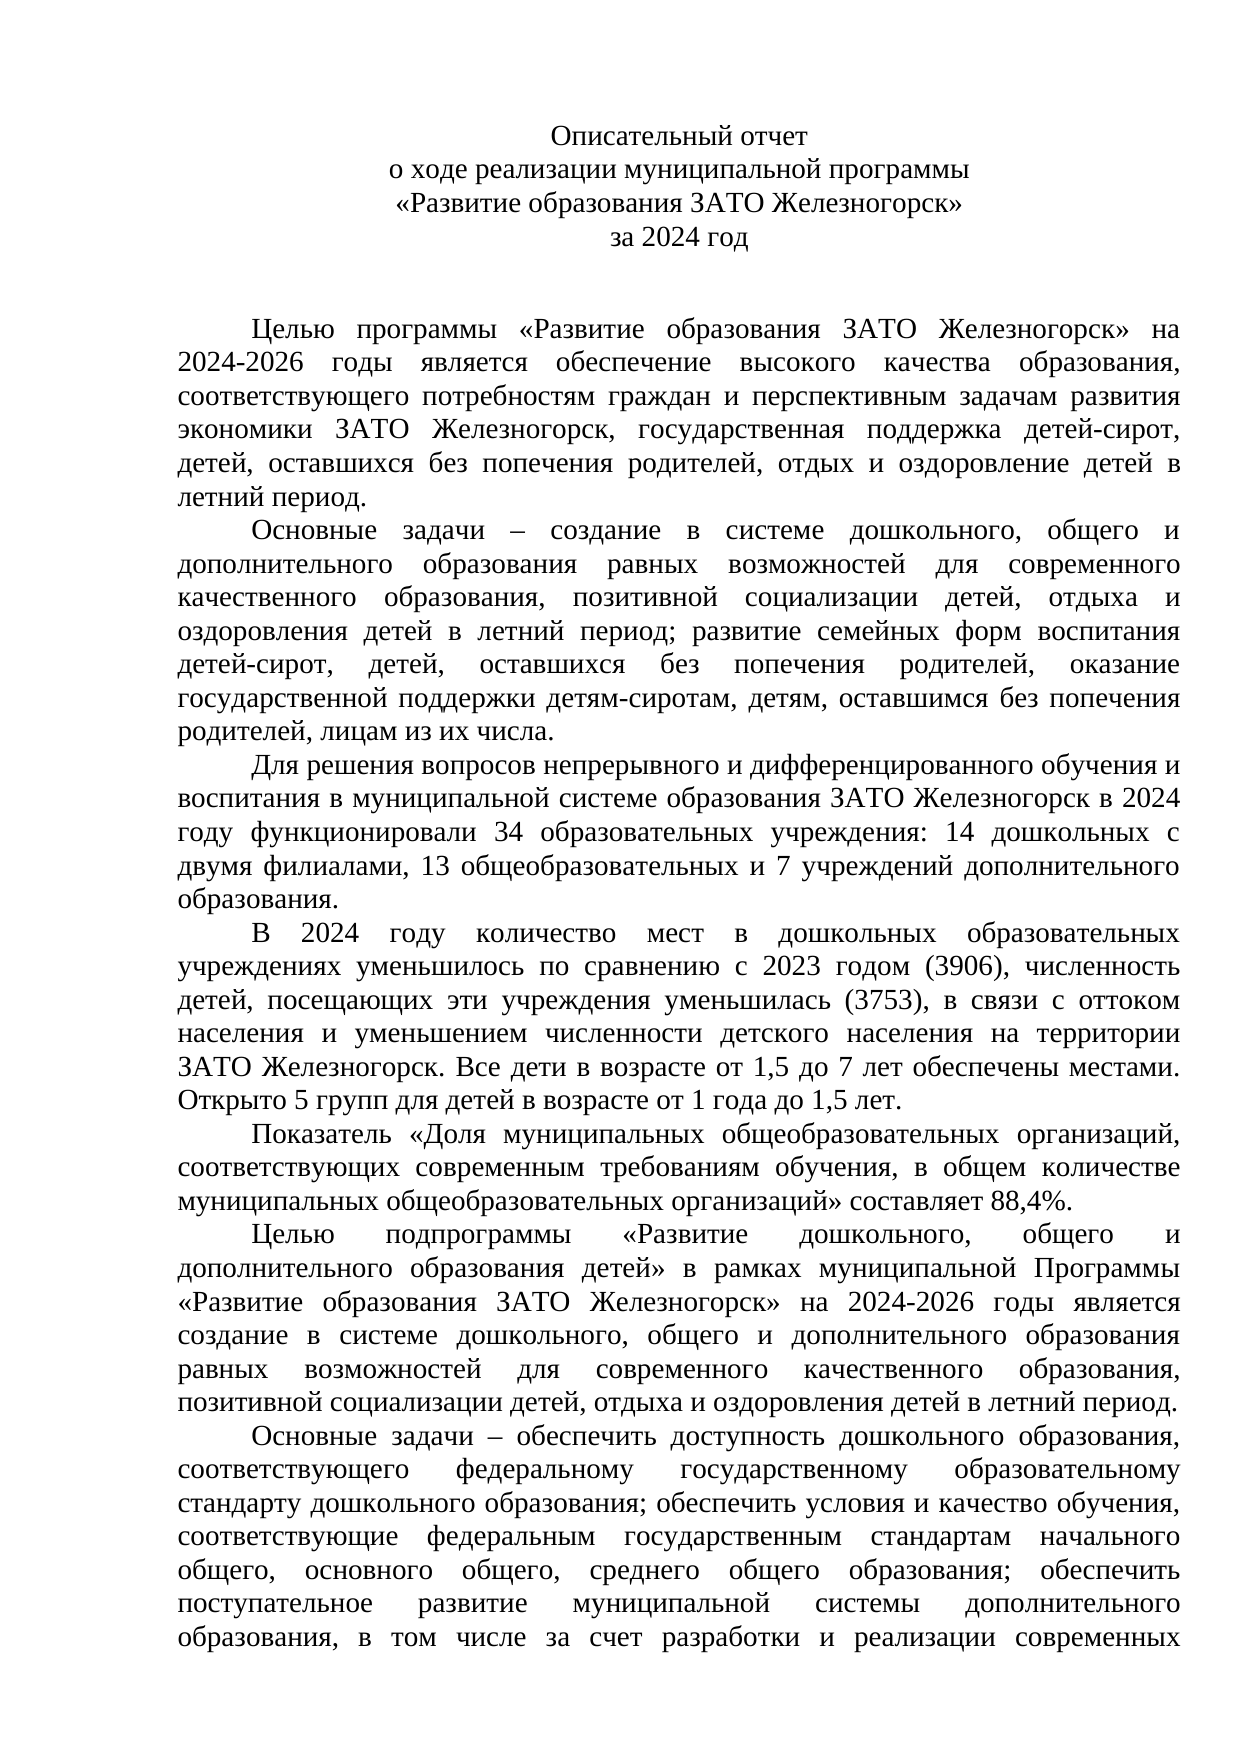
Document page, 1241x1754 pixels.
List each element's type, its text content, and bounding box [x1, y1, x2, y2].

text Описательный отчет [177, 118, 1181, 152]
text о ходе реализации муниципальной программы [177, 152, 1181, 185]
text Показатель «Доля муниципальных общеобразовательных организаций, соответствующих современным требованиям обучения, в общем количестве муниципальных общеобразовательных организаций» составляет 88,4%. [177, 1116, 1181, 1217]
text Целью подпрограммы «Развитие дошкольного, общего и дополнительного образования детей» в рамках муниципальной Программы «Развитие образования ЗАТО Железногорск» на 2024-2026 годы является создание в системе дошкольного, общего и дополнительного образования равных возможностей для современного качественного образования, позитивной социализации детей, отдыха и оздоровления детей в летний период. [177, 1217, 1181, 1418]
text «Развитие образования ЗАТО Железногорск» [177, 185, 1181, 219]
text В 2024 году количество мест в дошкольных образовательных учреждениях уменьшилось по сравнению с 2023 годом (3906), численность детей, посещающих эти учреждения уменьшилась (3753), в связи с оттоком населения и уменьшением численности детского населения на территории ЗАТО Железногорск. Все дети в возрасте от 1,5 до 7 лет обеспечены местами. Открыто 5 групп для детей в возрасте от 1 года до 1,5 лет. [177, 915, 1181, 1116]
text за 2024 год [177, 219, 1181, 252]
text Целью программы «Развитие образования ЗАТО Железногорск» на 2024-2026 годы является обеспечение высокого качества образования, соответствующего потребностям граждан и перспективным задачам развития экономики ЗАТО Железногорск, государственная поддержка детей-сирот, детей, оставшихся без попечения родителей, отдых и оздоровление детей в летний период. [177, 311, 1181, 512]
text Для решения вопросов непрерывного и дифференцированного обучения и воспитания в муниципальной системе образования ЗАТО Железногорск в 2024 году функционировали 34 образовательных учреждения: 14 дошкольных с двумя филиалами, 13 общеобразовательных и 7 учреждений дополнительного образования. [177, 747, 1181, 915]
text Основные задачи – создание в системе дошкольного, общего и дополнительного образования равных возможностей для современного качественного образования, позитивной социализации детей, отдыха и оздоровления детей в летний период; развитие семейных форм воспитания детей-сирот, детей, оставшихся без попечения родителей, оказание государственной поддержки детям-сиротам, детям, оставшимся без попечения родителей, лицам из их числа. [177, 512, 1181, 747]
